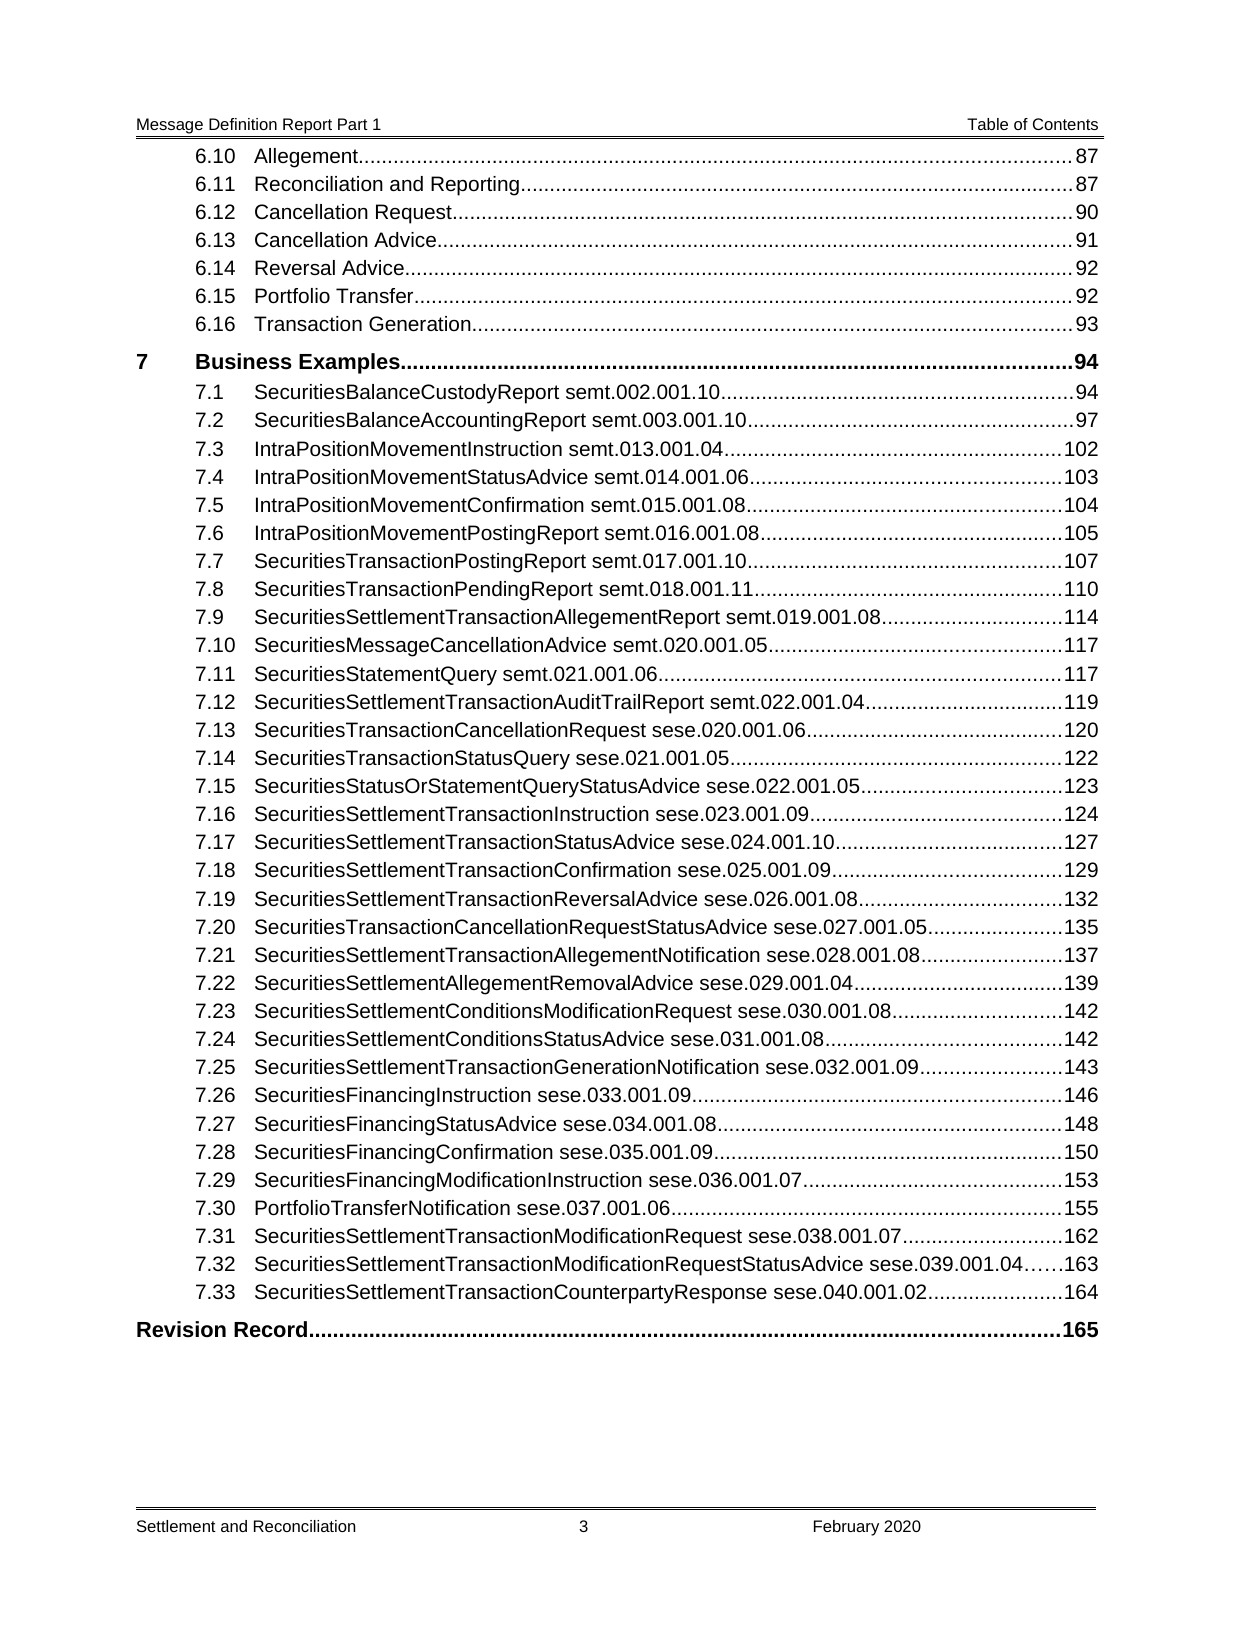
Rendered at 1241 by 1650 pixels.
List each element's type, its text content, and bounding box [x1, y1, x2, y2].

text 7.21 SecuritiesSettlementTransactionAllegementNotification sese.028.001.08 137 [195, 943, 1104, 967]
text 7.9 SecuritiesSettlementTransactionAllegementReport semt.019.001.08 114 [195, 605, 1104, 629]
text 7.18 SecuritiesSettlementTransactionConfirmation sese.025.001.09 129 [195, 858, 1104, 882]
text 7.2 SecuritiesBalanceAccountingReport semt.003.001.10 97 [195, 408, 1104, 432]
text 7.6 IntraPositionMovementPostingReport semt.016.001.08 105 [195, 521, 1104, 545]
text 7.32 SecuritiesSettlementTransactionModificationRequestStatusAdvice sese.039.001.04 163 [195, 1252, 1104, 1276]
text 7.28 SecuritiesFinancingConfirmation sese.035.001.09 150 [195, 1139, 1104, 1163]
text 6.16 Transaction Generation 93 [195, 312, 1104, 336]
text 6.12 Cancellation Request 90 [195, 200, 1104, 224]
text 7.8 SecuritiesTransactionPendingReport semt.018.001.11 110 [195, 577, 1104, 601]
text 7.17 SecuritiesSettlementTransactionStatusAdvice sese.024.001.10 127 [195, 830, 1104, 854]
text 7.20 SecuritiesTransactionCancellationRequestStatusAdvice sese.027.001.05 135 [195, 914, 1104, 938]
text 7.26 SecuritiesFinancingInstruction sese.033.001.09 146 [195, 1083, 1104, 1107]
text 6.13 Cancellation Advice 91 [195, 228, 1104, 252]
text 7.16 SecuritiesSettlementTransactionInstruction sese.023.001.09 124 [195, 802, 1104, 826]
text 7.27 SecuritiesFinancingStatusAdvice sese.034.001.08 148 [195, 1111, 1104, 1135]
text 7.4 IntraPositionMovementStatusAdvice semt.014.001.06 103 [195, 464, 1104, 488]
text 7.33 SecuritiesSettlementTransactionCounterpartyResponse sese.040.001.02 164 [195, 1280, 1104, 1304]
text 6.14 Reversal Advice 92 [195, 256, 1104, 280]
text 7.14 SecuritiesTransactionStatusQuery sese.021.001.05 122 [195, 746, 1104, 770]
text 7.30 PortfolioTransferNotification sese.037.001.06 155 [195, 1196, 1104, 1220]
text 7.22 SecuritiesSettlementAllegementRemovalAdvice sese.029.001.04 139 [195, 971, 1104, 995]
text 7.12 SecuritiesSettlementTransactionAuditTrailReport semt.022.001.04 119 [195, 689, 1104, 713]
text 6.15 Portfolio Transfer 92 [195, 284, 1104, 308]
text 7.5 IntraPositionMovementConfirmation semt.015.001.08 104 [195, 493, 1104, 517]
text 7.13 SecuritiesTransactionCancellationRequest sese.020.001.06 120 [195, 718, 1104, 742]
text 7 Business Examples 94 [136, 349, 1104, 374]
text 7.29 SecuritiesFinancingModificationInstruction sese.036.001.07 153 [195, 1168, 1104, 1192]
text 7.24 SecuritiesSettlementConditionsStatusAdvice sese.031.001.08 142 [195, 1027, 1104, 1051]
text 7.3 IntraPositionMovementInstruction semt.013.001.04 102 [195, 436, 1104, 460]
text 6.11 Reconciliation and Reporting 87 [195, 172, 1104, 196]
text 7.7 SecuritiesTransactionPostingReport semt.017.001.10 107 [195, 549, 1104, 573]
text 7.11 SecuritiesStatementQuery semt.021.001.06 117 [195, 661, 1104, 685]
text 7.1 SecuritiesBalanceCustodyReport semt.002.001.10 94 [195, 380, 1104, 404]
text 7.23 SecuritiesSettlementConditionsModificationRequest sese.030.001.08 142 [195, 999, 1104, 1023]
text 6.10 Allegement 87 [195, 143, 1104, 167]
text 7.10 SecuritiesMessageCancellationAdvice semt.020.001.05 117 [195, 633, 1104, 657]
text 7.31 SecuritiesSettlementTransactionModificationRequest sese.038.001.07 162 [195, 1224, 1104, 1248]
text 7.19 SecuritiesSettlementTransactionReversalAdvice sese.026.001.08 132 [195, 886, 1104, 910]
text 7.25 SecuritiesSettlementTransactionGenerationNotification sese.032.001.09 143 [195, 1055, 1104, 1079]
text Revision Record 165 [136, 1317, 1104, 1342]
text 7.15 SecuritiesStatusOrStatementQueryStatusAdvice sese.022.001.05 123 [195, 774, 1104, 798]
